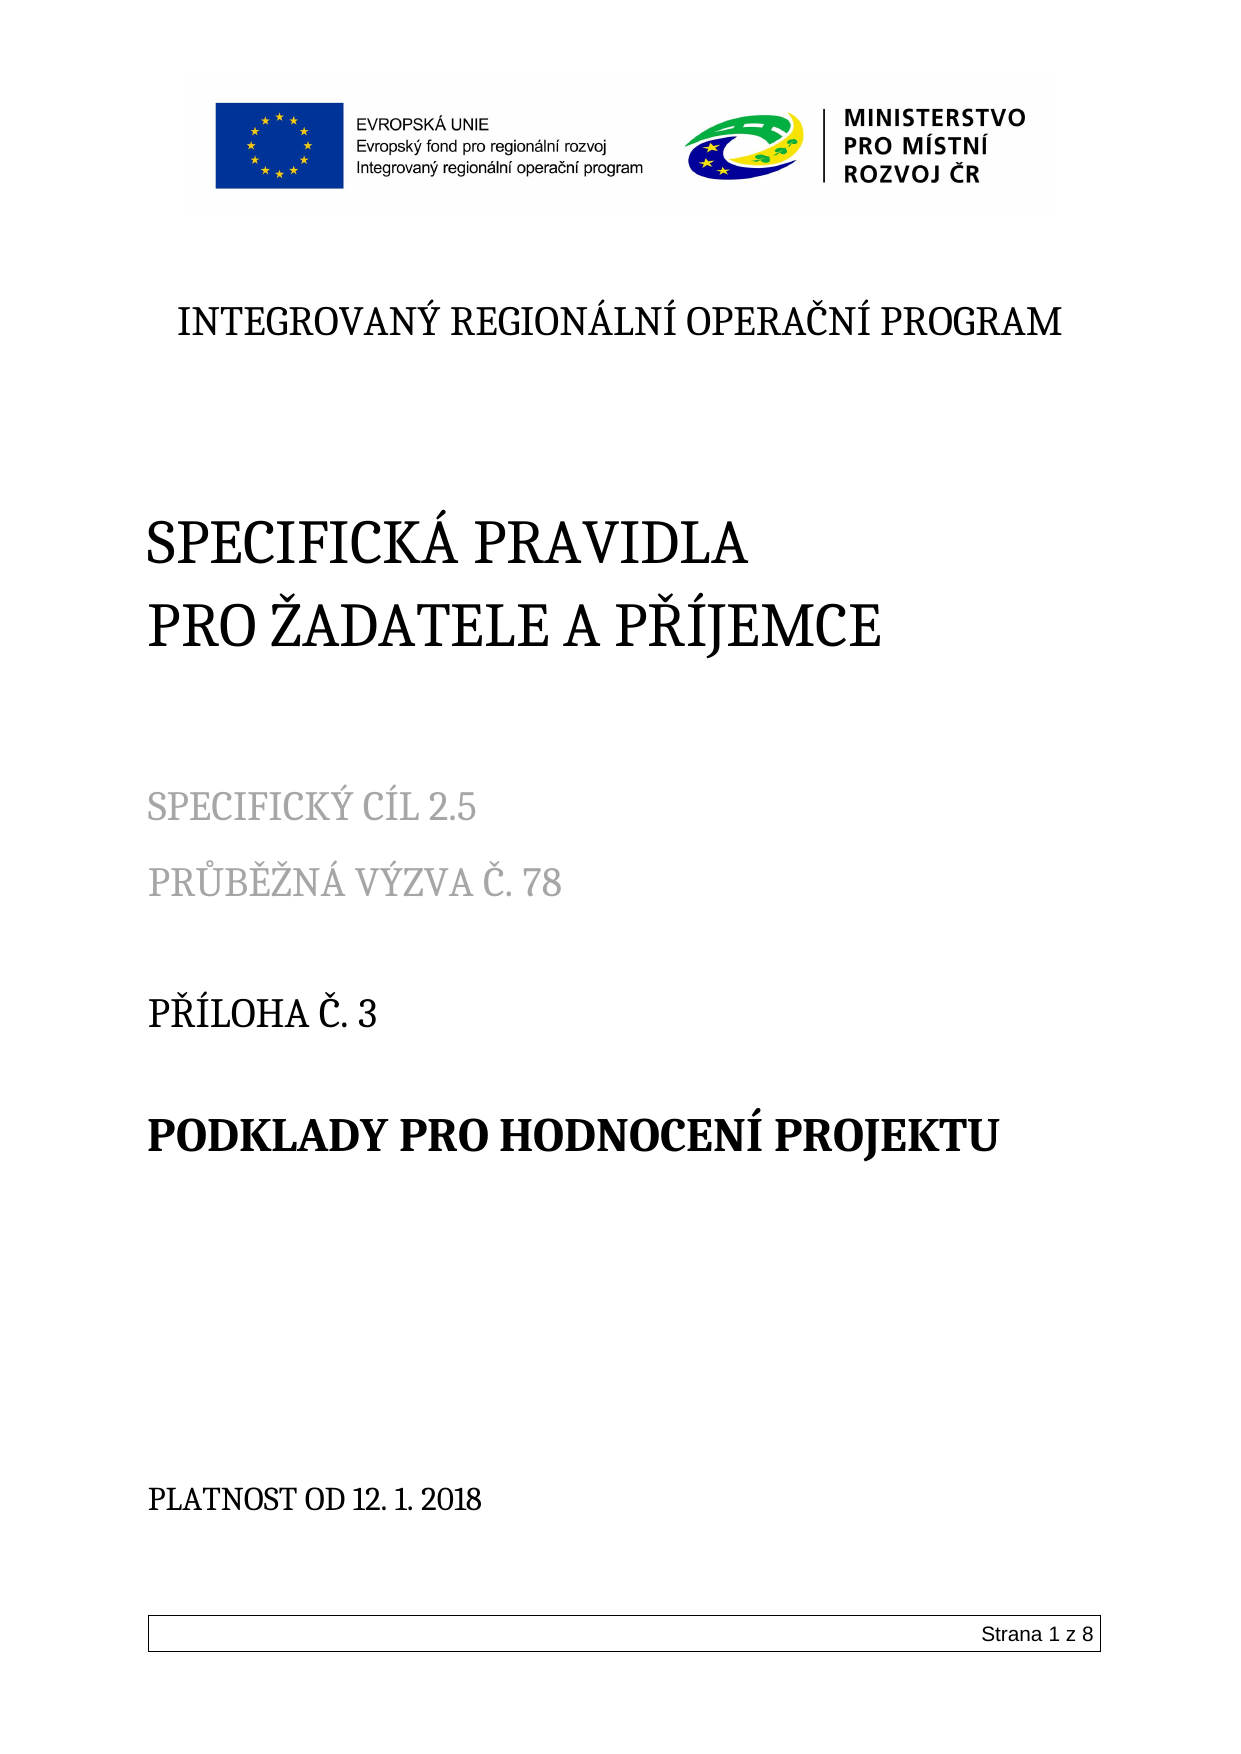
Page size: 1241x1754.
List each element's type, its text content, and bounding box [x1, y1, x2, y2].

text PRO ŽADATELE A PŘÍJEMCE [148, 590, 1092, 662]
text INTEGROVANÝ REGIONÁLNÍ OPERAČNÍ PROGRAM [148, 298, 1092, 346]
text PŘÍLOHA Č. 3 [148, 989, 1092, 1037]
text Průběžná výzva Č. 78 [148, 858, 1092, 906]
picture [187, 73, 1053, 217]
text Specifická PRAVIDLA [148, 507, 1092, 579]
text Specifický cíl 2.5 [148, 782, 1092, 830]
text pLATNOST OD 12. 1. 2018 [148, 1480, 1092, 1518]
text podklady pro hodnocení Projektu [148, 1108, 1092, 1163]
